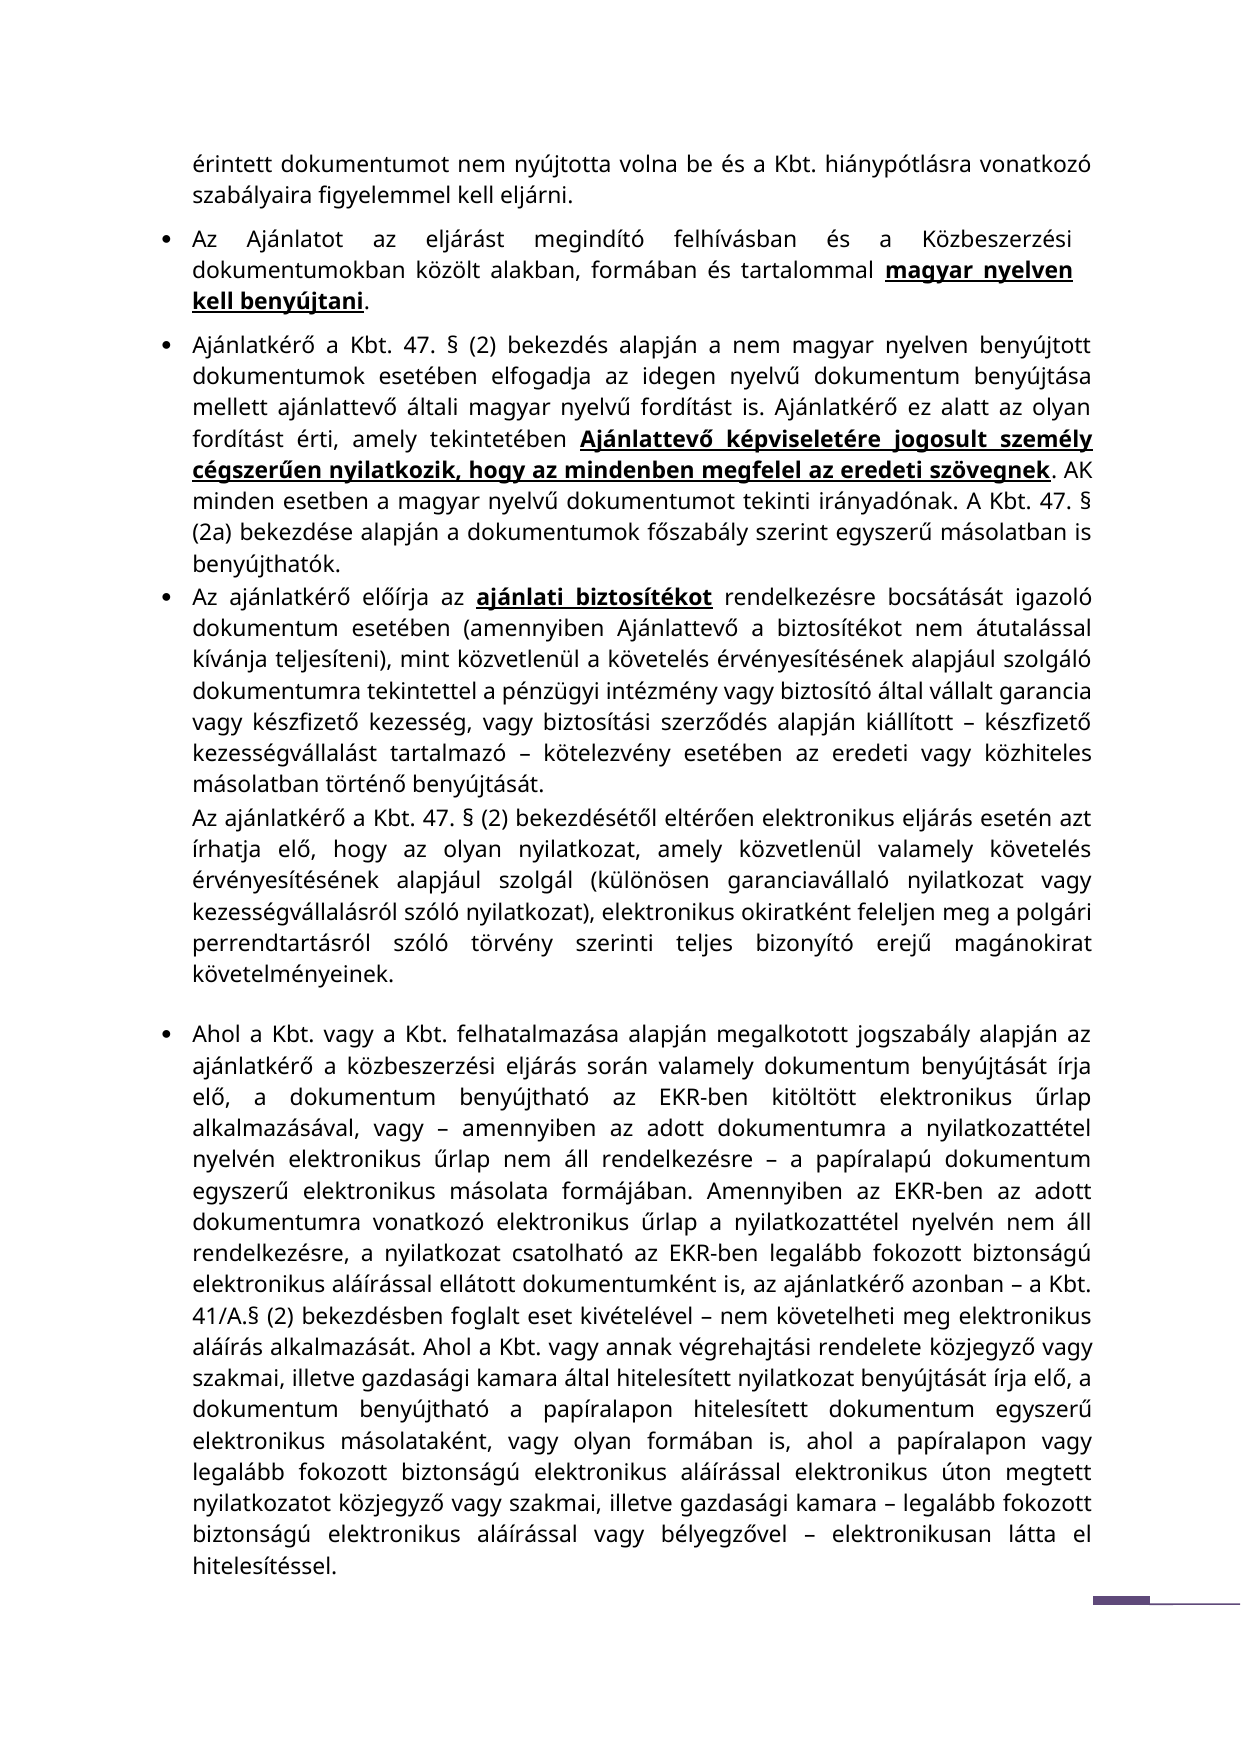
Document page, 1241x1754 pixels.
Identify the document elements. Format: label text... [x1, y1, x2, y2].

list Az ajánlatkérő előírja az ajánlati biztosítékot rendelkezésre bocsátását igazoló dokumentum esetében (amennyiben Ajánlattevő a biztosítékot nem átutalással kívánja teljesíteni), mint közvetlenül a követelés érvényesítésének alapjául szolgáló dokumentumra tekintettel a pénzügyi intézmény vagy biztosító által vállalt garancia vagy készfizető kezesség, vagy biztosítási szerződés alapján kiállított – készfizető kezességvállalást tartalmazó – kötelezvény esetében az eredeti vagy közhiteles másolatban történő benyújtását. [162, 581, 1093, 800]
list Ajánlatkérő a Kbt. 47. § (2) bekezdés alapján a nem magyar nyelven benyújtott dokumentumok esetében elfogadja az idegen nyelvű dokumentum benyújtása mellett ajánlattevő általi magyar nyelvű fordítást is. Ajánlatkérő ez alatt az olyan fordítást érti, amely tekintetében Ajánlattevő képviseletére jogosult személy cégszerűen nyilatkozik, hogy az mindenben megfelel az eredeti szövegnek. AK minden esetben a magyar nyelvű dokumentumot tekinti irányadónak. A Kbt. 47. § (2a) bekezdése alapján a dokumentumok főszabály szerint egyszerű másolatban is benyújthatók. [162, 329, 1093, 579]
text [192, 148, 1093, 210]
list Az Ajánlatot az eljárást megindító felhívásban és a Közbeszerzési dokumentumokban közölt alakban, formában és tartalommal magyar nyelven kell benyújtani. [162, 223, 1073, 316]
list Az ajánlatkérő a Kbt. 47. § (2) bekezdésétől eltérően elektronikus eljárás esetén azt írhatja elő, hogy az olyan nyilatkozat, amely közvetlenül valamely követelés érvényesítésének alapjául szolgál (különösen garanciavállaló nyilatkozat vagy kezességvállalásról szóló nyilatkozat), elektronikus okiratként feleljen meg a polgári perrendtartásról szóló törvény szerinti teljes bizonyító erejű magánokirat követelményeinek. [192, 802, 1093, 989]
list Ahol a Kbt. vagy a Kbt. felhatalmazása alapján megalkotott jogszabály alapján az ajánlatkérő a közbeszerzési eljárás során valamely dokumentum benyújtását írja elő, a dokumentum benyújtható az EKR-ben kitöltött elektronikus űrlap alkalmazásával, vagy – amennyiben az adott dokumentumra a nyilatkozattétel nyelvén elektronikus űrlap nem áll rendelkezésre – a papíralapú dokumentum egyszerű elektronikus másolata formájában. Amennyiben az EKR-ben az adott dokumentumra vonatkozó elektronikus űrlap a nyilatkozattétel nyelvén nem áll rendelkezésre, a nyilatkozat csatolható az EKR-ben legalább fokozott biztonságú elektronikus aláírással ellátott dokumentumként is, az ajánlatkérő azonban – a Kbt. 41/A.§ (2) bekezdésben foglalt eset kivételével – nem követelheti meg elektronikus aláírás alkalmazását. Ahol a Kbt. vagy annak végrehajtási rendelete közjegyző vagy szakmai, illetve gazdasági kamara által hitelesített nyilatkozat benyújtását írja elő, a dokumentum benyújtható a papíralapon hitelesített dokumentum egyszerű elektronikus másolataként, vagy olyan formában is, ahol a papíralapon vagy legalább fokozott biztonságú elektronikus aláírással elektronikus úton megtett nyilatkozatot közjegyző vagy szakmai, illetve gazdasági kamara – legalább fokozott biztonságú elektronikus aláírással vagy bélyegzővel – elektronikusan látta el hitelesítéssel. [162, 1018, 1093, 1581]
